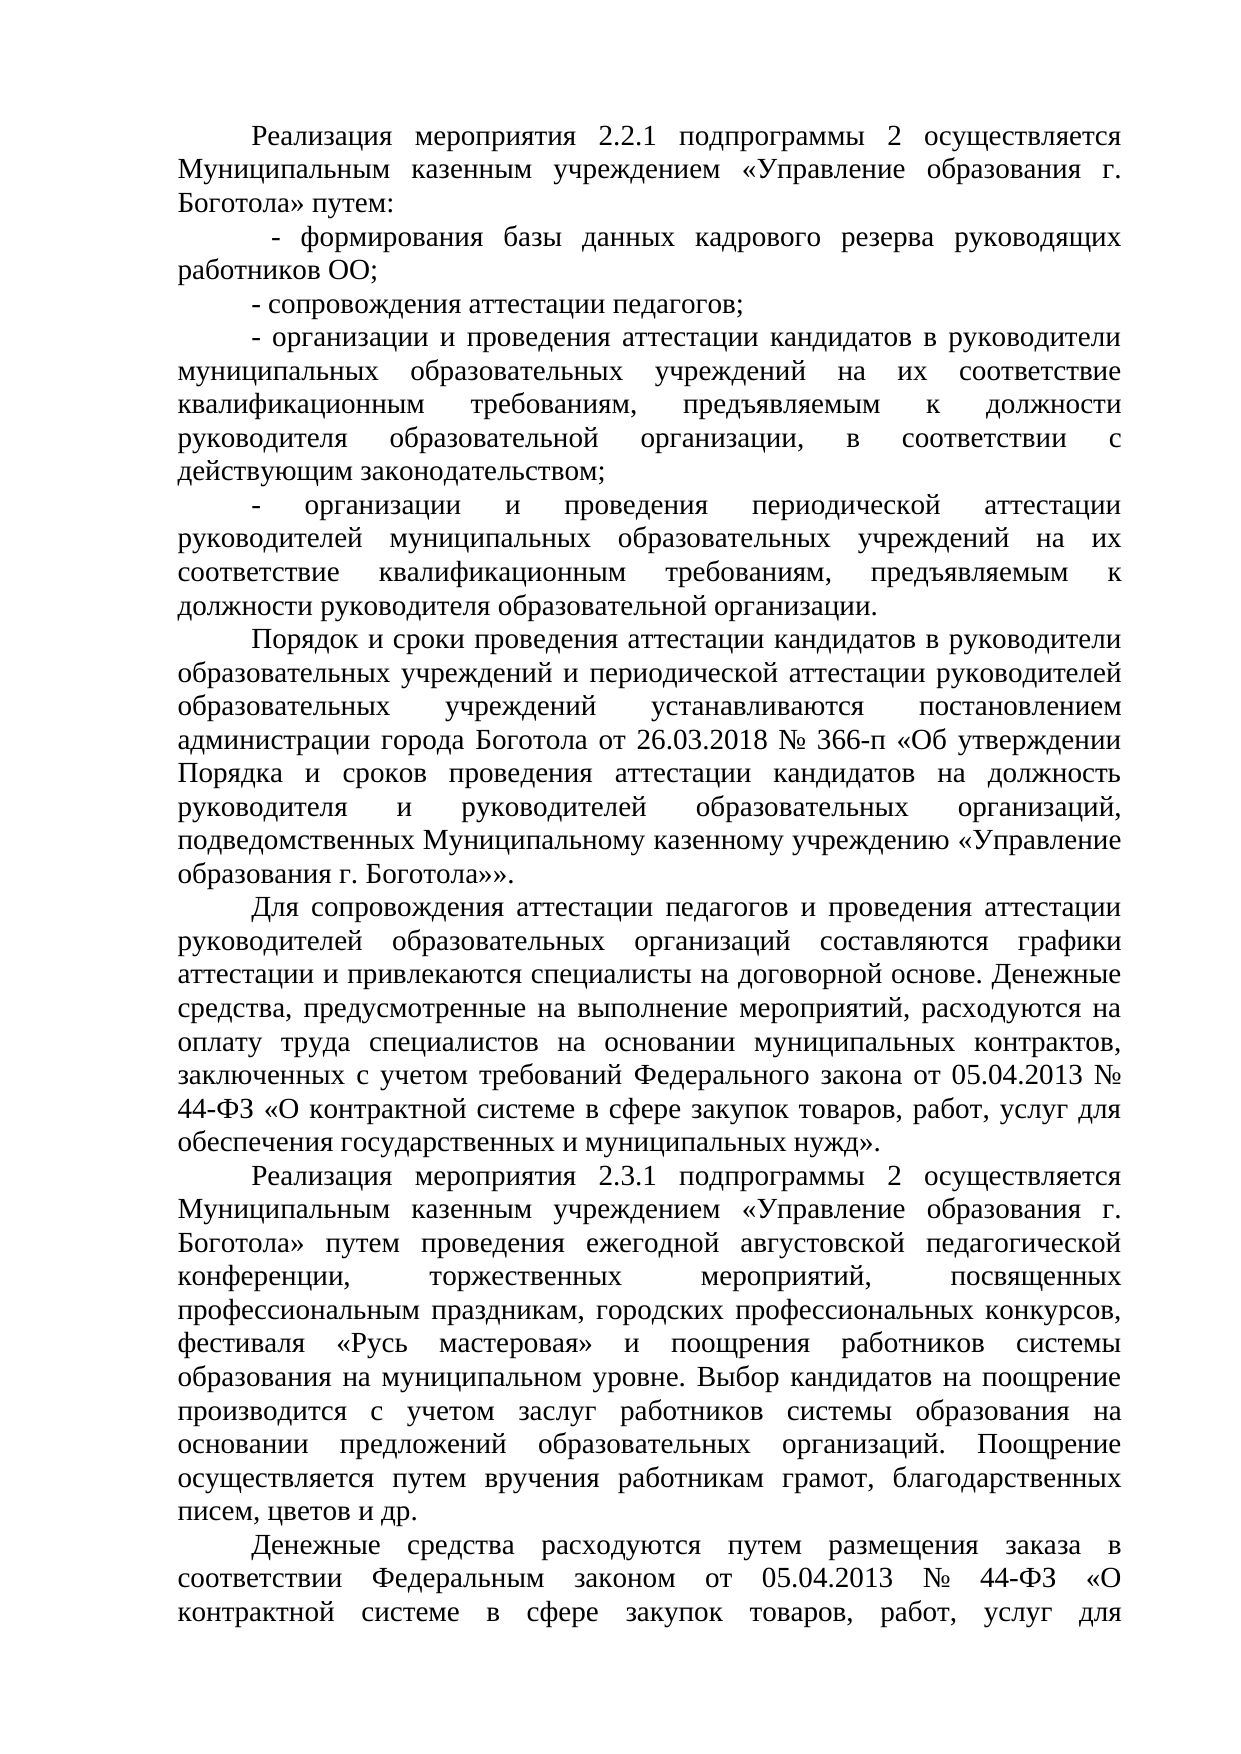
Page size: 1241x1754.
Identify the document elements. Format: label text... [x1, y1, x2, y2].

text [177, 1527, 1122, 1627]
text - организации и проведения аттестации кандидатов в руководители муниципальных образовательных учреждений на их соответствие квалификационным требованиям, предъявляемым к должности руководителя образовательной организации, в соответствии с действующим законодательством; [177, 319, 1122, 487]
text - формирования базы данных кадрового резерва руководящих работников ОО; [177, 219, 1122, 286]
text - организации и проведения периодической аттестации руководителей муниципальных образовательных учреждений на их соответствие квалификационным требованиям, предъявляемым к должности руководителя образовательной организации. [177, 487, 1122, 621]
text Реализация мероприятия 2.3.1 подпрограммы 2 осуществляется Муниципальным казенным учреждением «Управление образования г. Боготола» путем проведения ежегодной августовской педагогической конференции, торжественных мероприятий, посвященных профессиональным праздникам, городских профессиональных конкурсов, фестиваля «Русь мастеровая» и поощрения работников системы образования на муниципальном уровне. Выбор кандидатов на поощрение производится с учетом заслуг работников системы образования на основании предложений образовательных организаций. Поощрение осуществляется путем вручения работникам грамот, благодарственных писем, цветов и др. [177, 1158, 1122, 1527]
text Порядок и сроки проведения аттестации кандидатов в руководители образовательных учреждений и периодической аттестации руководителей образовательных учреждений устанавливаются постановлением администрации города Боготола от 26.03.2018 № 366-п «Об утверждении Порядка и сроков проведения аттестации кандидатов на должность руководителя и руководителей образовательных организаций, подведомственных Муниципальному казенному учреждению «Управление образования г. Боготола»». [177, 621, 1122, 889]
text Реализация мероприятия 2.2.1 подпрограммы 2 осуществляется Муниципальным казенным учреждением «Управление образования г. Боготола» путем: [177, 118, 1122, 219]
text - сопровождения аттестации педагогов; [177, 286, 1122, 319]
text Для сопровождения аттестации педагогов и проведения аттестации руководителей образовательных организаций составляются графики аттестации и привлекаются специалисты на договорной основе. Денежные средства, предусмотренные на выполнение мероприятий, расходуются на оплату труда специалистов на основании муниципальных контрактов, заключенных с учетом требований Федерального закона от 05.04.2013 № 44-ФЗ «О контрактной системе в сфере закупок товаров, работ, услуг для обеспечения государственных и муниципальных нужд». [177, 889, 1122, 1158]
